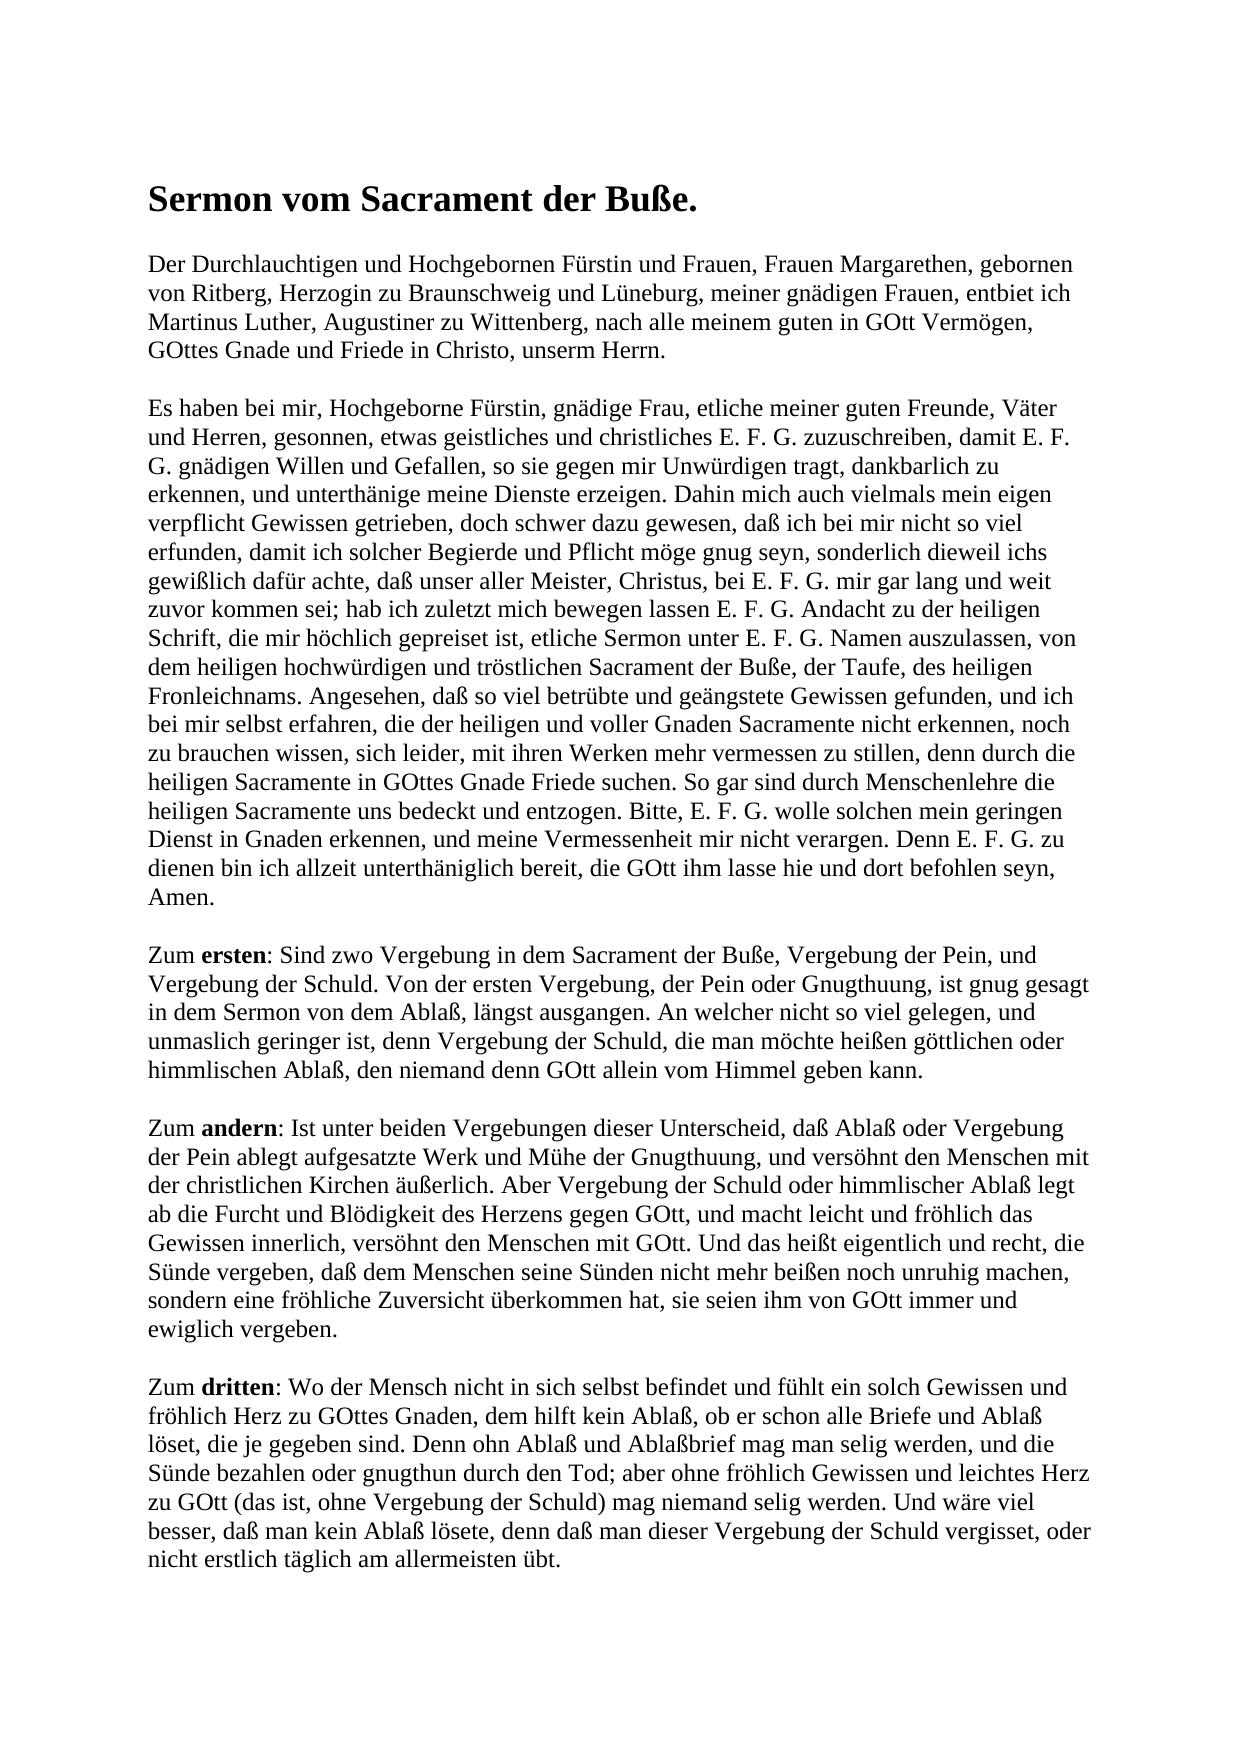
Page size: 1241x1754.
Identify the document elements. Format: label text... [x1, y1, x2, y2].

subtitle Sermon vom Sacrament der Buße. [148, 177, 1093, 220]
text Zum ersten: Sind zwo Vergebung in dem Sacrament der Buße, Vergebung der Pein, und Vergebung der Schuld. Von der ersten Vergebung, der Pein oder Gnugthuung, ist gnug gesagt in dem Sermon von dem Ablaß, längst ausgangen. An welcher nicht so viel gelegen, und unmaslich geringer ist, denn Vergebung der Schuld, die man möchte heißen göttlichen oder himmlischen Ablaß, den niemand denn GOtt allein vom Himmel geben kann. [148, 940, 1093, 1084]
text Zum dritten: Wo der Mensch nicht in sich selbst befindet und fühlt ein solch Gewissen und fröhlich Herz zu GOttes Gnaden, dem hilft kein Ablaß, ob er schon alle Briefe und Ablaß löset, die je gegeben sind. Denn ohn Ablaß und Ablaßbrief mag man selig werden, und die Sünde bezahlen oder gnugthun durch den Tod; aber ohne fröhlich Gewissen und leichtes Herz zu GOtt (das ist, ohne Vergebung der Schuld) mag niemand selig werden. Und wäre viel besser, daß man kein Ablaß lösete, denn daß man dieser Vergebung der Schuld vergisset, oder nicht erstlich täglich am allermeisten übt. [148, 1372, 1093, 1573]
text Zum andern: Ist unter beiden Vergebungen dieser Unterscheid, daß Ablaß oder Vergebung der Pein ablegt aufgesatzte Werk und Mühe der Gnugthuung, und versöhnt den Menschen mit der christlichen Kirchen äußerlich. Aber Vergebung der Schuld oder himmlischer Ablaß legt ab die Furcht und Blödigkeit des Herzens gegen GOtt, und macht leicht und fröhlich das Gewissen innerlich, versöhnt den Menschen mit GOtt. Und das heißt eigentlich und recht, die Sünde vergeben, daß dem Menschen seine Sünden nicht mehr beißen noch unruhig machen, sondern eine fröhliche Zuversicht überkommen hat, sie seien ihm von GOtt immer und ewiglich vergeben. [148, 1113, 1093, 1343]
text Es haben bei mir, Hochgeborne Fürstin, gnädige Frau, etliche meiner guten Freunde, Väter und Herren, gesonnen, etwas geistliches und christliches E. F. G. zuzuschreiben, damit E. F. G. gnädigen Willen und Gefallen, so sie gegen mir Unwürdigen tragt, dankbarlich zu erkennen, und unterthänige meine Dienste erzeigen. Dahin mich auch vielmals mein eigen verpflicht Gewissen getrieben, doch schwer dazu gewesen, daß ich bei mir nicht so viel erfunden, damit ich solcher Begierde und Pflicht möge gnug seyn, sonderlich dieweil ichs gewißlich dafür achte, daß unser aller Meister, Christus, bei E. F. G. mir gar lang und weit zuvor kommen sei; hab ich zuletzt mich bewegen lassen E. F. G. Andacht zu der heiligen Schrift, die mir höchlich gepreiset ist, etliche Sermon unter E. F. G. Namen auszulassen, von dem heiligen hochwürdigen und tröstlichen Sacrament der Buße, der Taufe, des heiligen Fronleichnams. Angesehen, daß so viel betrübte und geängstete Gewissen gefunden, und ich bei mir selbst erfahren, die der heiligen und voller Gnaden Sacramente nicht erkennen, noch zu brauchen wissen, sich leider, mit ihren Werken mehr vermessen zu stillen, denn durch die heiligen Sacramente in GOttes Gnade Friede suchen. So gar sind durch Menschenlehre die heiligen Sacramente uns bedeckt und entzogen. Bitte, E. F. G. wolle solchen mein geringen Dienst in Gnaden erkennen, und meine Vermessenheit mir nicht verargen. Denn E. F. G. zu dienen bin ich allzeit unterthäniglich bereit, die GOtt ihm lasse hie und dort befohlen seyn, Amen. [148, 393, 1093, 911]
text Der Durchlauchtigen und Hochgebornen Fürstin und Frauen, Frauen Margarethen, gebornen von Ritberg, Herzogin zu Braunschweig und Lüneburg, meiner gnädigen Frauen, entbiet ich Martinus Luther, Augustiner zu Wittenberg, nach alle meinem guten in GOtt Vermögen, GOttes Gnade und Friede in Christo, unserm Herrn. [148, 249, 1093, 364]
